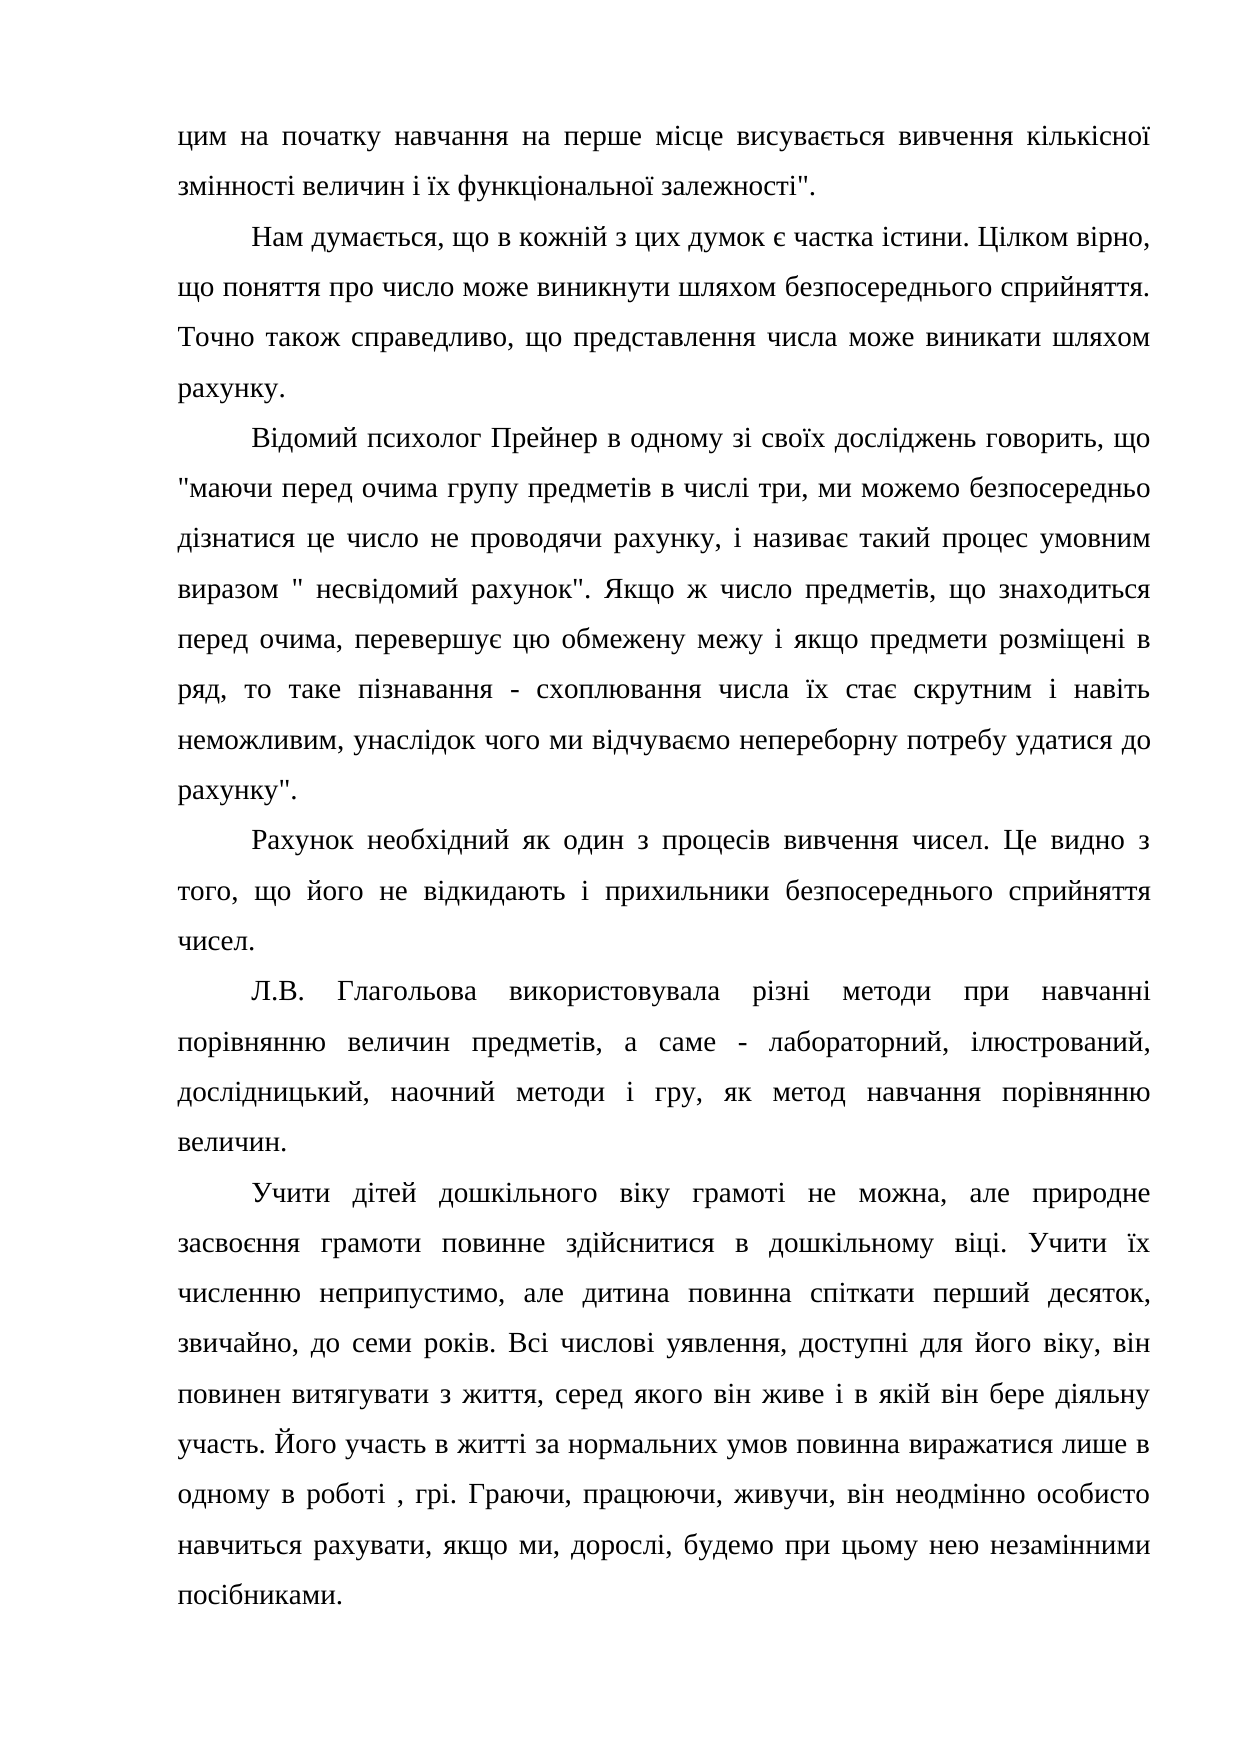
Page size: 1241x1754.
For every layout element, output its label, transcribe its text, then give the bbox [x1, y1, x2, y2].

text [177, 118, 1152, 202]
text Відомий психолог Прейнер в одному зі своїх досліджень говорить, що "маючи перед очима групу предметів в числі три, ми можемо безпосередньо дізнатися це число не проводячи рахунку, і називає такий процес умовним виразом " несвідомий рахунок". Якщо ж число предметів, що знаходиться перед очима, перевершує цю обмежену межу і якщо предмети розміщені в ряд, то таке пізнавання - схоплювання числа їх стає скрутним і навіть неможливим, унаслідок чого ми відчуваємо непереборну потребу удатися до рахунку". [177, 420, 1152, 806]
text Нам думається, що в кожній з цих думок є частка істини. Цілком вірно, що поняття про число може виникнути шляхом безпосереднього сприйняття. Точно також справедливо, що представлення числа може виникати шляхом рахунку. [177, 219, 1152, 403]
text Л.В. Глагольова використовувала різні методи при навчанні порівнянню величин предметів, а саме - лабораторний, ілюстрований, дослідницький, наочний методи і гру, як метод навчання порівнянню величин. [177, 973, 1152, 1158]
text Учити дітей дошкільного віку грамоті не можна, але природне засвоєння грамоти повинне здійснитися в дошкільному віці. Учити їх численню неприпустимо, але дитина повинна спіткати перший десяток, звичайно, до семи років. Всі числові уявлення, доступні для його віку, він повинен витягувати з життя, серед якого він живе і в якій він бере діяльну участь. Його участь в житті за нормальних умов повинна виражатися лише в одному в роботі , грі. Граючи, працюючи, живучи, він неодмінно особисто навчиться рахувати, якщо ми, дорослі, будемо при цьому нею незамінними посібниками. [177, 1175, 1152, 1611]
text Рахунок необхідний як один з процесів вивчення чисел. Це видно з того, що його не відкидають і прихильники безпосереднього сприйняття чисел. [177, 822, 1152, 957]
